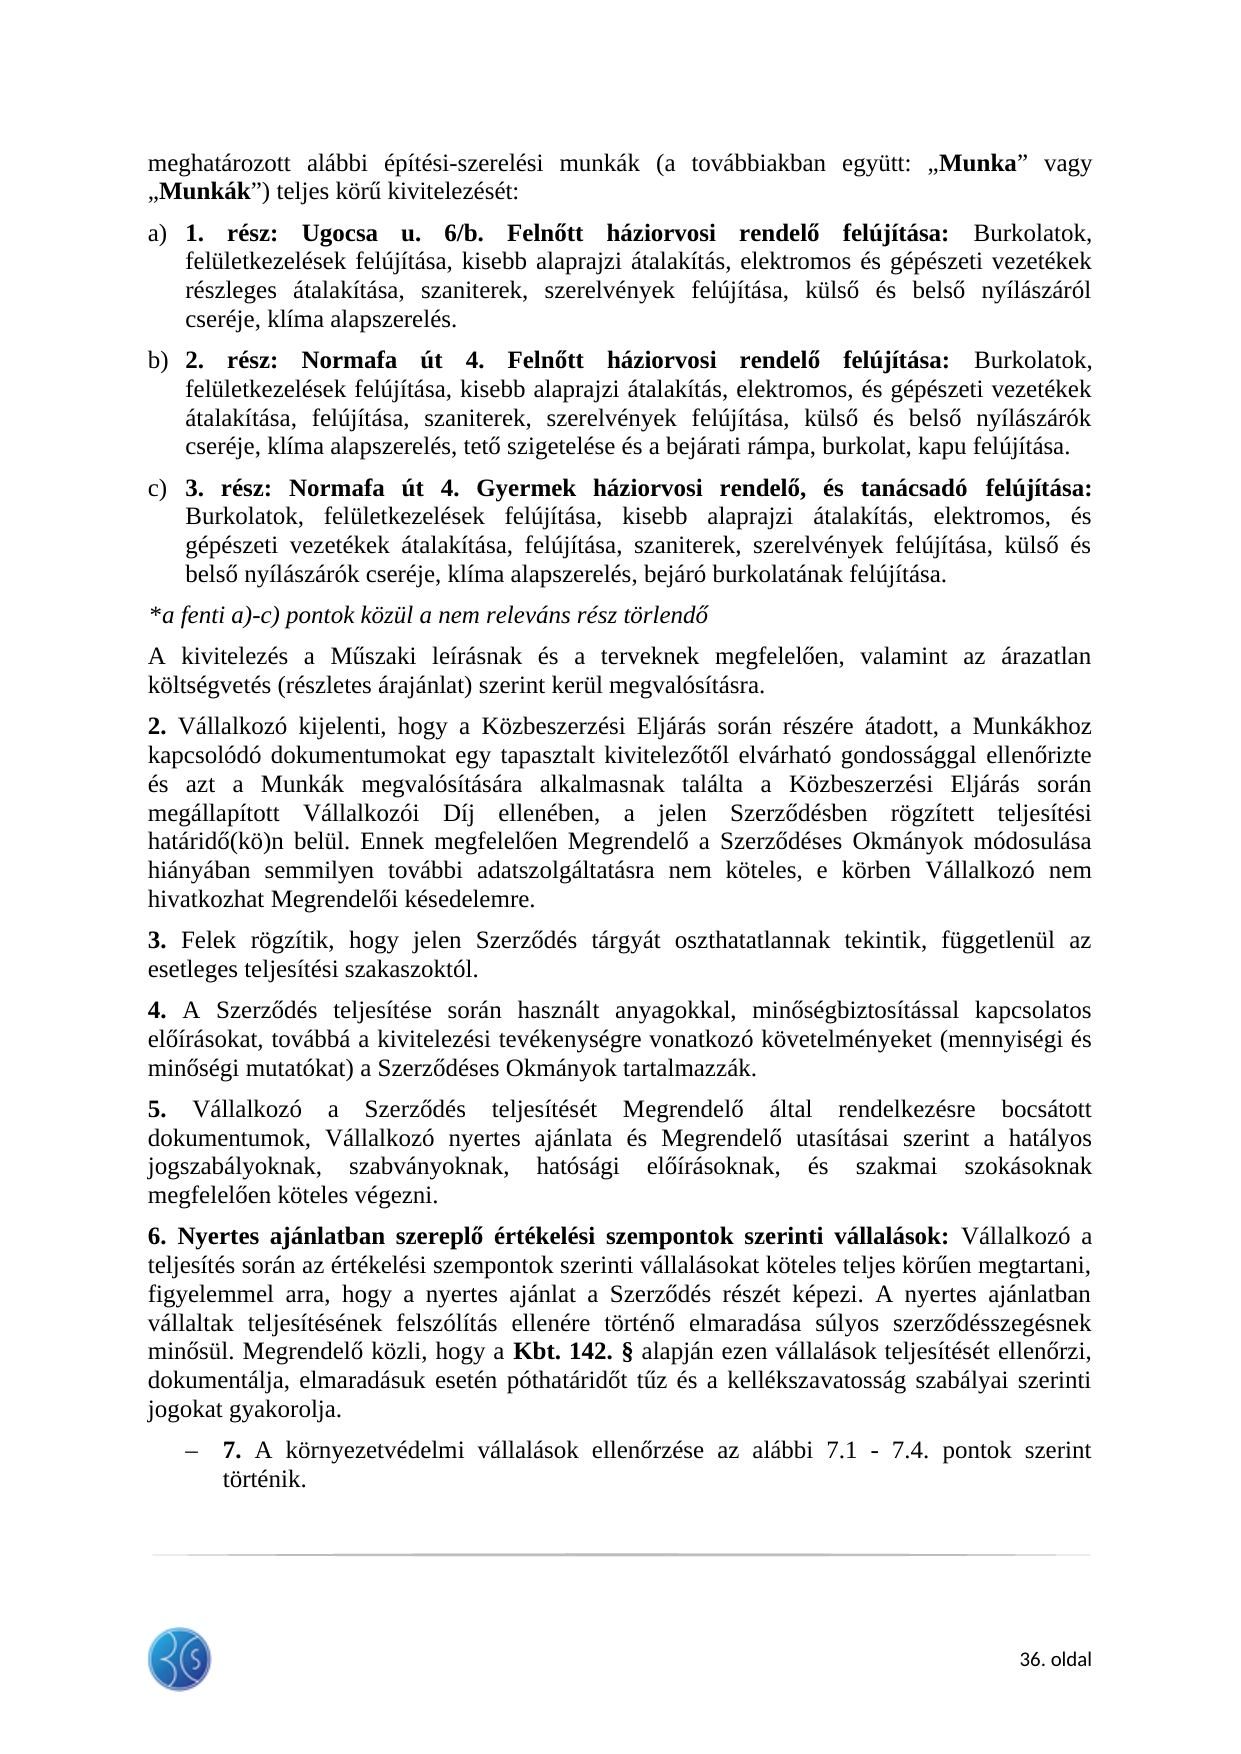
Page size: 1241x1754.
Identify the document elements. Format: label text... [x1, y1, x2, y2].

list 2. rész: Normafa út 4. Felnőtt háziorvosi rendelő felújítása: Burkolatok, felületkezelések felújítása, kisebb alaprajzi átalakítás, elektromos, és gépészeti vezetékek átalakítása, felújítása, szaniterek, szerelvények felújítása, külső és belső nyílászárók cseréje, klíma alapszerelés, tető szigetelése és a bejárati rámpa, burkolat, kapu felújítása. [148, 345, 1092, 460]
list 7. A környezetvédelmi vállalások ellenőrzése az alábbi 7.1 - 7.4. pontok szerint történik. [185, 1435, 1092, 1493]
text 4. A Szerződés teljesítése során használt anyagokkal, minőségbiztosítással kapcsolatos előírásokat, továbbá a kivitelezési tevékenységre vonatkozó követelményeket (mennyiségi és minőségi mutatókat) a Szerződéses Okmányok tartalmazzák. [148, 995, 1092, 1081]
text 5. Vállalkozó a Szerződés teljesítését Megrendelő által rendelkezésre bocsátott dokumentumok, Vállalkozó nyertes ajánlata és Megrendelő utasításai szerint a hatályos jogszabályoknak, szabványoknak, hatósági előírásoknak, és szakmai szokásoknak megfelelően köteles végezni. [148, 1094, 1092, 1209]
text 3. Felek rögzítik, hogy jelen Szerződés tárgyát oszthatatlannak tekintik, függetlenül az esetleges teljesítési szakaszoktól. [148, 925, 1092, 983]
text 6. Nyertes ajánlatban szereplő értékelési szempontok szerinti vállalások: Vállalkozó a teljesítés során az értékelési szempontok szerinti vállalásokat köteles teljes körűen megtartani, figyelemmel arra, hogy a nyertes ajánlat a Szerződés részét képezi. A nyertes ajánlatban vállaltak teljesítésének felszólítás ellenére történő elmaradása súlyos szerződésszegésnek minősül. Megrendelő közli, hogy a Kbt. 142. § alapján ezen vállalások teljesítését ellenőrzi, dokumentálja, elmaradásuk esetén póthatáridőt tűz és a kellékszavatosság szabályai szerinti jogokat gyakorolja. [148, 1221, 1092, 1423]
text A kivitelezés a Műszaki leírásnak és a terveknek megfelelően, valamint az árazatlan költségvetés (részletes árajánlat) szerint kerül megvalósításra. [148, 641, 1092, 699]
picture [147, 1627, 212, 1692]
list 3. rész: Normafa út 4. Gyermek háziorvosi rendelő, és tanácsadó felújítása: Burkolatok, felületkezelések felújítása, kisebb alaprajzi átalakítás, elektromos, és gépészeti vezetékek átalakítása, felújítása, szaniterek, szerelvények felújítása, külső és belső nyílászárók cseréje, klíma alapszerelés, bejáró burkolatának felújítása. [148, 473, 1092, 588]
text 2. Vállalkozó kijelenti, hogy a Közbeszerzési Eljárás során részére átadott, a Munkákhoz kapcsolódó dokumentumokat egy tapasztalt kivitelezőtől elvárható gondossággal ellenőrizte és azt a Munkák megvalósítására alkalmasnak találta a Közbeszerzési Eljárás során megállapított Vállalkozói Díj ellenében, a jelen Szerződésben rögzített teljesítési határidő(kö)n belül. Ennek megfelelően Megrendelő a Szerződéses Okmányok módosulása hiányában semmilyen további adatszolgáltatásra nem köteles, e körben Vállalkozó nem hivatkozhat Megrendelői késedelemre. [148, 711, 1092, 913]
text *a fenti a)-c) pontok közül a nem releváns rész törlendő [149, 600, 1093, 629]
list 1. rész: Ugocsa u. 6/b. Felnőtt háziorvosi rendelő felújítása: Burkolatok, felületkezelések felújítása, kisebb alaprajzi átalakítás, elektromos és gépészeti vezetékek részleges átalakítása, szaniterek, szerelvények felújítása, külső és belső nyílászáról cseréje, klíma alapszerelés. [148, 218, 1092, 333]
picture [147, 1548, 1093, 1561]
